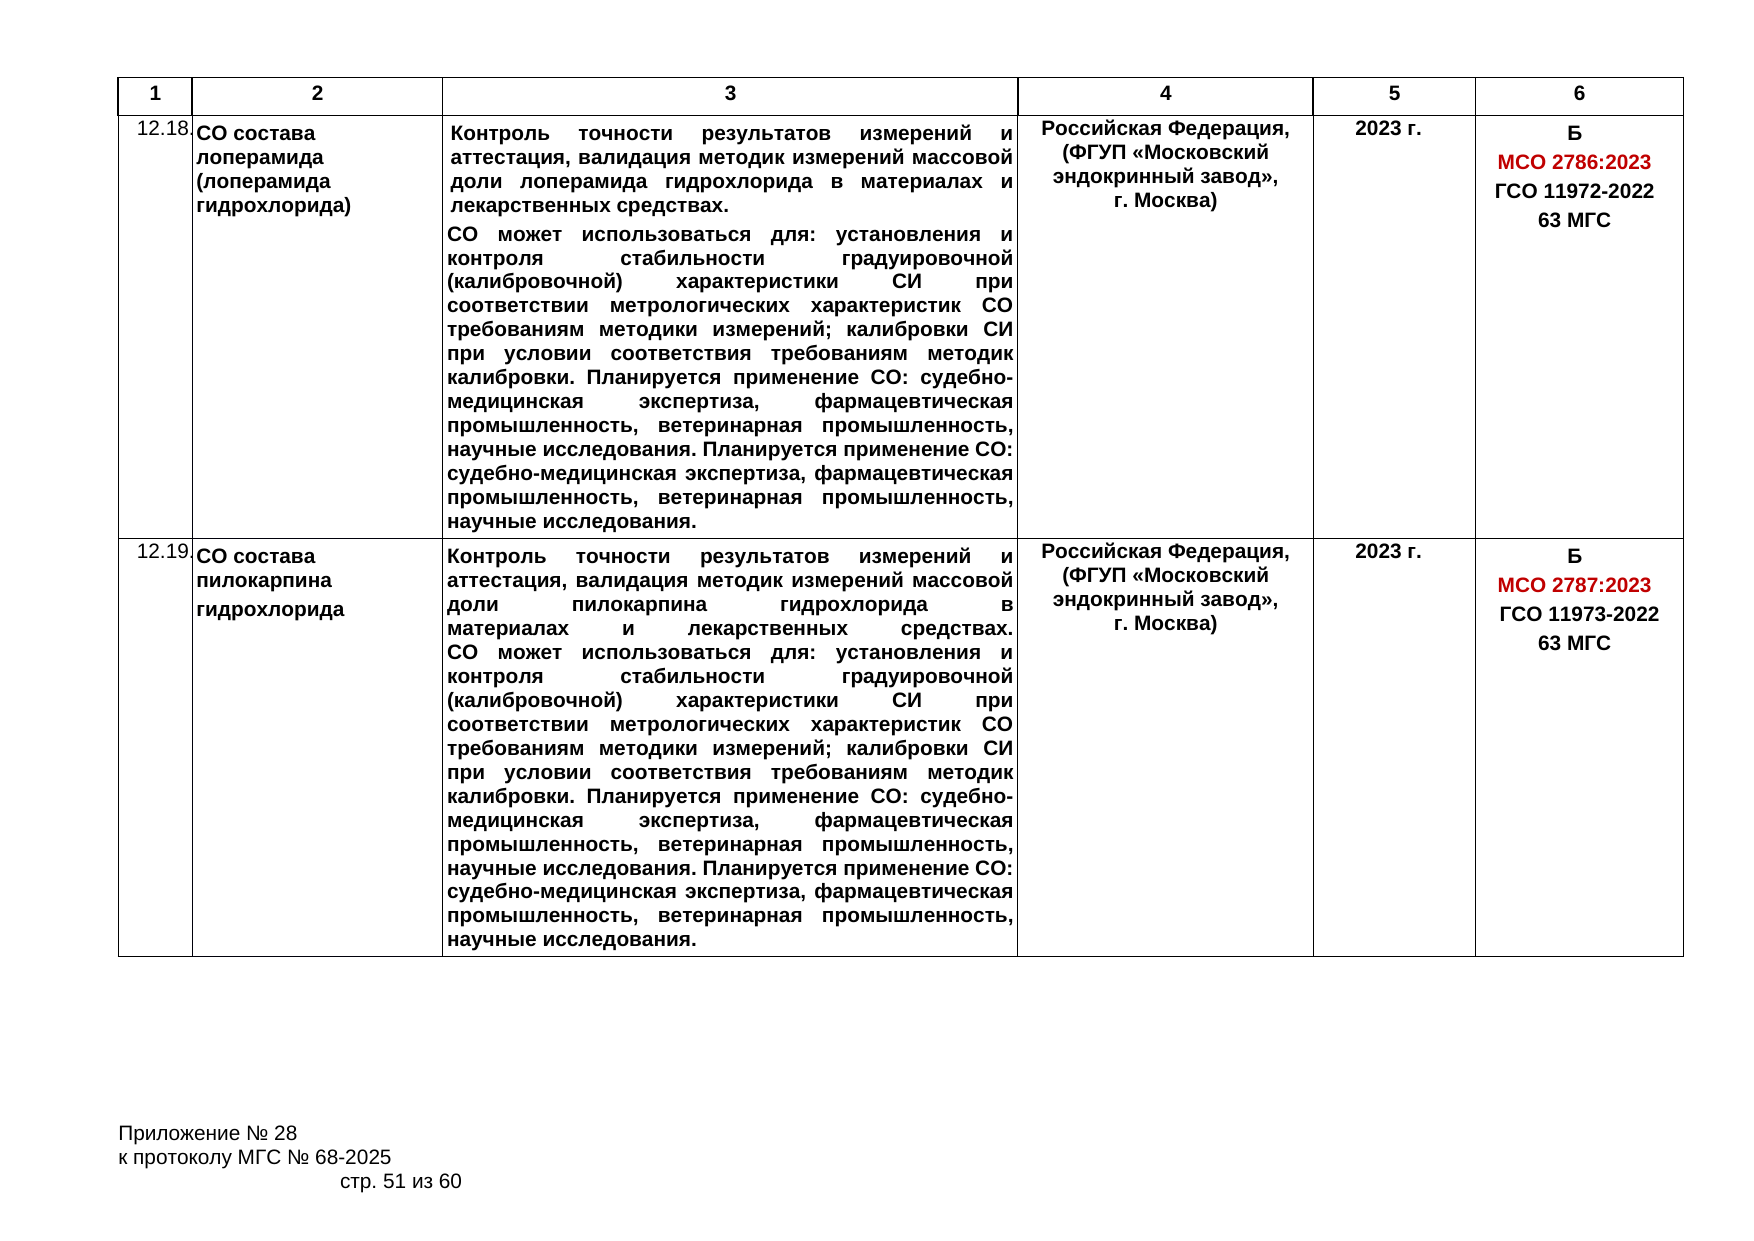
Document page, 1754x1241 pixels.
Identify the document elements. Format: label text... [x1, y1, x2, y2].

table_header 1 [119, 78, 191, 114]
table_cell Б МСО 2786:2023 ГСО 11972-2022 63 МГС [1476, 116, 1683, 538]
table_cell Б МСО 2787:2023 ГСО 11973-2022 63 МГС [1476, 539, 1683, 956]
table_header 4 [1019, 78, 1312, 114]
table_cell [1018, 116, 1313, 538]
table_cell Контроль точности результатов измерений и аттестация, валидация методик измерений массовой доли лоперамида гидрохлорида в материалах и лекарственных средствах. СО может использоваться для: установления и контроля стабильности градуировочной (калибровочной) характеристики СИ при соответствии метрологических характеристик СО требованиям методики измерений; калибровки СИ при условии соответствия требованиям методик калибровки. Планируется применение СО: судебно-медицинская экспертиза, фармацевтическая промышленность, ветеринарная промышленность, научные исследования. Планируется применение СО: судебно-медицинская экспертиза, фармацевтическая промышленность, ветеринарная промышленность, научные исследования. [443, 116, 1017, 538]
table_cell [119, 539, 192, 956]
table_cell СО состава пилокарпина гидрохлорида [193, 539, 442, 956]
table_header 3 [443, 78, 1017, 114]
table_cell 2023 г. [1314, 116, 1475, 538]
table_cell Контроль точности результатов измерений и аттестация, валидация методик измерений массовой доли пилокарпина гидрохлорида в материалах и лекарственных средствах. СО может использоваться для: установления и контроля стабильности градуировочной (калибровочной) характеристики СИ при соответствии метрологических характеристик СО требованиям методики измерений; калибровки СИ при условии соответствия требованиям методик калибровки. Планируется применение СО: судебно-медицинская экспертиза, фармацевтическая промышленность, ветеринарная промышленность, научные исследования. Планируется применение СО: судебно-медицинская экспертиза, фармацевтическая промышленность, ветеринарная промышленность, научные исследования. [443, 539, 1017, 956]
table_header 6 [1476, 78, 1683, 114]
table_header 5 [1314, 78, 1475, 114]
table_cell [119, 116, 192, 538]
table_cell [1018, 539, 1313, 956]
table_cell 2023 г. [1314, 539, 1475, 956]
table_cell СО состава лоперамида (лоперамида гидрохлорида) [193, 116, 442, 538]
table_header 2 [193, 78, 442, 114]
